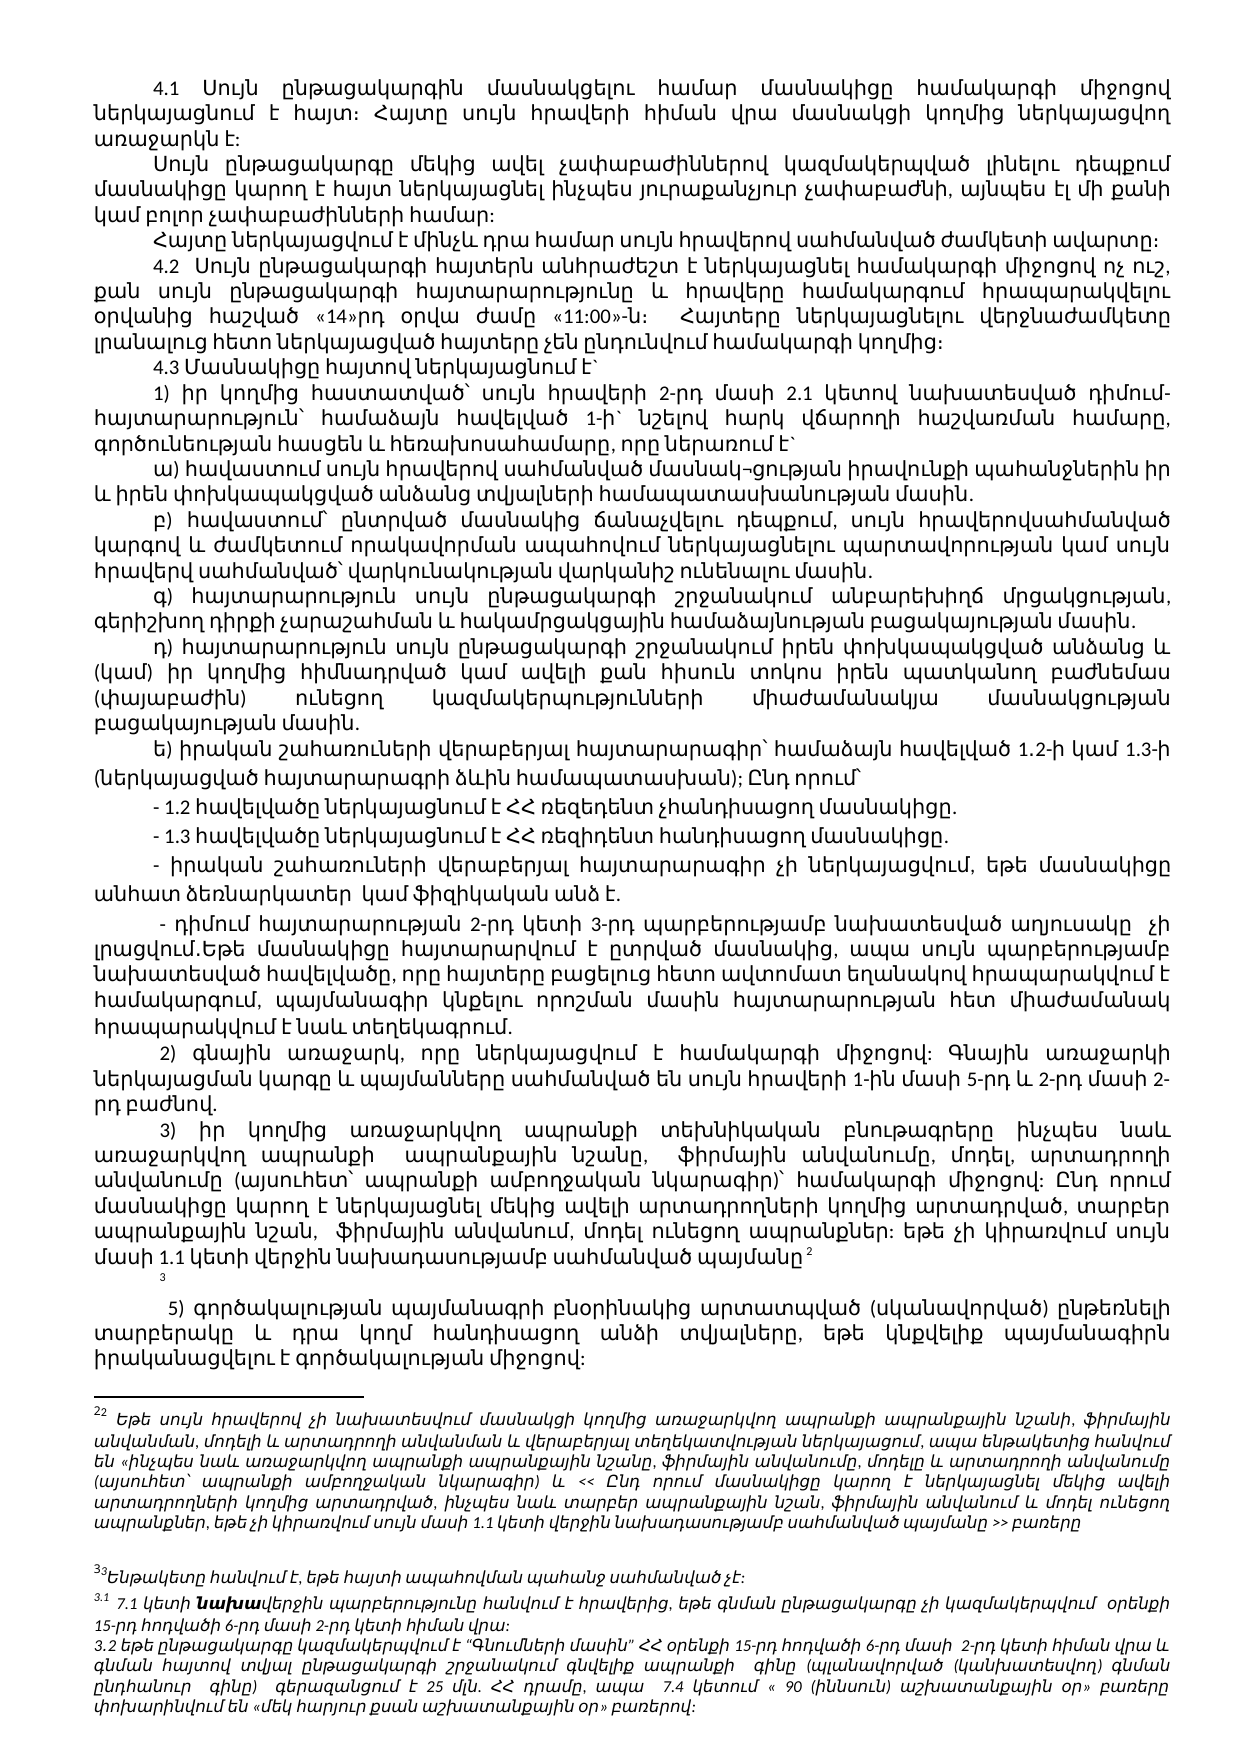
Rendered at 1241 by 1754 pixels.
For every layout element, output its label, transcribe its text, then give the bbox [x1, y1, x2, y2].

text 3 [94, 1269, 1171, 1295]
text Հայտը ներկայացվում է մինչև դրա համար սույն հրավերով սահմանված ժամկետի ավարտը։ [94, 227, 1171, 253]
text - իրական շահառուների վերաբերյալ հայտարարագիր չի ներկայացվում, եթե մասնակիցը անհատ ձեռնարկատեր կամ ֆիզիկական անձ է. [94, 852, 1171, 907]
text 4.2 Սույն ընթացակարգի հայտերն անհրաժեշտ է ներկայացնել համակարգի միջոցով ոչ ուշ, քան սույն ընթացակարգի հայտարարությունը և հրավերը համակարգում հրապարակվելու օրվանից հաշված «14»րդ օրվա ժամը «11:00»-ն։ Հայտերը ներկայացնելու վերջնաժամկետը լրանալուց հետո ներկայացված հայտերը չեն ընդունվում համակարգի կողմից։ [94, 253, 1171, 354]
text 1) իր կողմից հաստատված՝ սույն հրավերի 2-րդ մասի 2.1 կետով նախատեսված դիմում-հայտարարություն՝ համաձայն հավելված 1-ի` նշելով հարկ վճարողի հաշվառման համարը, գործունեության հասցեն և հեռախոսահամարը, որը ներառում է` [94, 380, 1171, 456]
text ե) իրական շահառուների վերաբերյալ հայտարարագիր՝ համաձայն հավելված 1․2-ի կամ 1.3-ի (ներկայացված հայտարարագրի ձևին համապատասխան); Ընդ որում՝ [94, 736, 1171, 790]
text 4.1 Սույն ընթացակարգին մասնակցելու համար մասնակիցը համակարգի միջոցով ներկայացնում է հայտ։ Հայտը սույն հրավերի հիման վրա մասնակցի կողմից ներկայացվող առաջարկն է: [94, 75, 1171, 151]
text բ) հավաստում՝ ընտրված մասնակից ճանաչվելու դեպքում, սույն հրավերովսահմանված կարգով և ժամկետում որակավորման ապահովում ներկայացնելու պարտավորության կամ սույն հրավերվ սահմանված՝ վարկունակության վարկանիշ ունենալու մասին. [94, 507, 1171, 583]
text գ) հայտարարություն սույն ընթացակարգի շրջանակում անբարեխիղճ մրցակցության, գերիշխող դիրքի չարաշահման և հակամրցակցային համաձայնության բացակայության մասին. [94, 583, 1171, 634]
text 3) իր կողմից առաջարկվող ապրանքի տեխնիկական բնութագրերը ինչպես նաև առաջարկվող ապրանքի ապրանքային նշանը, ֆիրմային անվանումը, մոդել, արտադրողի անվանումը (այսուհետ՝ ապրանքի ամբողջական նկարագիր)՝ համակարգի միջոցով: Ընդ որում մասնակիցը կարող է ներկայացնել մեկից ավելի արտադրողների կողմից արտադրված, տարբեր ապրանքային նշան, ֆիրմային անվանում, մոդել ունեցող ապրանքներ: եթե չի կիրառվում սույն մասի 1.1 կետի վերջին նախադասությամբ սահմանված պայմանը 2 [94, 1117, 1171, 1269]
text - 1.2 հավելվածը ներկայացնում է ՀՀ ռեզեդենտ չհանդիսացող մասնակիցը. [94, 794, 1171, 819]
text - դիմում հայտարարության 2-րդ կետի 3-րդ պարբերությամբ նախատեսված աղյուսակը չի լրացվում․Եթե մասնակիցը հայտարարվում է ըտրված մասնակից, ապա սույն պարբերությամբ նախատեսված հավելվածը, որը հայտերը բացելուց հետո ավտոմատ եղանակով հրապարակվում է համակարգում, պայմանագիր կնքելու որոշման մասին հայտարարության հետ միաժամանակ հրապարակվում է նաև տեղեկագրում. [94, 911, 1171, 1041]
text 2) գնային առաջարկ, որը ներկայացվում է համակարգի միջոցով: Գնային առաջարկի ներկայացման կարգը և պայմանները սահմանված են սույն հրավերի 1-ին մասի 5-րդ և 2-րդ մասի 2-րդ բաժնով. [94, 1041, 1171, 1117]
text ա) հավաստում սույն հրավերով սահմանված մասնակ¬ցության իրավունքի պահանջներին իր և իրեն փոխկապակցված անձանց տվյալների համապատասխանության մասին. [94, 456, 1171, 507]
text 5) գործակալության պայմանագրի բնօրինակից արտատպված (սկանավորված) ընթեռնելի տարբերակը և դրա կողմ հանդիսացող անձի տվյալները, եթե կնքվելիք պայմանագիրն իրականացվելու է գործակալության միջոցով: [94, 1295, 1171, 1371]
text 4.3 Մասնակիցը հայտով ներկայացնում է` [94, 354, 1171, 380]
text - 1.3 հավելվածը ներկայացնում է ՀՀ ռեզիդենտ հանդիսացող մասնակիցը. [94, 823, 1171, 849]
text Սույն ընթացակարգը մեկից ավել չափաբաժիններով կազմակերպված լինելու դեպքում մասնակիցը կարող է հայտ ներկայացնել ինչպես յուրաքանչյուր չափաբաժնի, այնպես էլ մի քանի կամ բոլոր չափաբաժինների համար: [94, 151, 1171, 227]
text դ) հայտարարություն սույն ընթացակարգի շրջանակում իրեն փոխկապակցված անձանց և (կամ) իր կողմից հիմնադրված կամ ավելի քան հիսուն տոկոս իրեն պատկանող բաժնեմաս (փայաբաժին) ունեցող կազմակերպությունների միաժամանակյա մասնակցության բացակայության մասին. [94, 634, 1171, 736]
